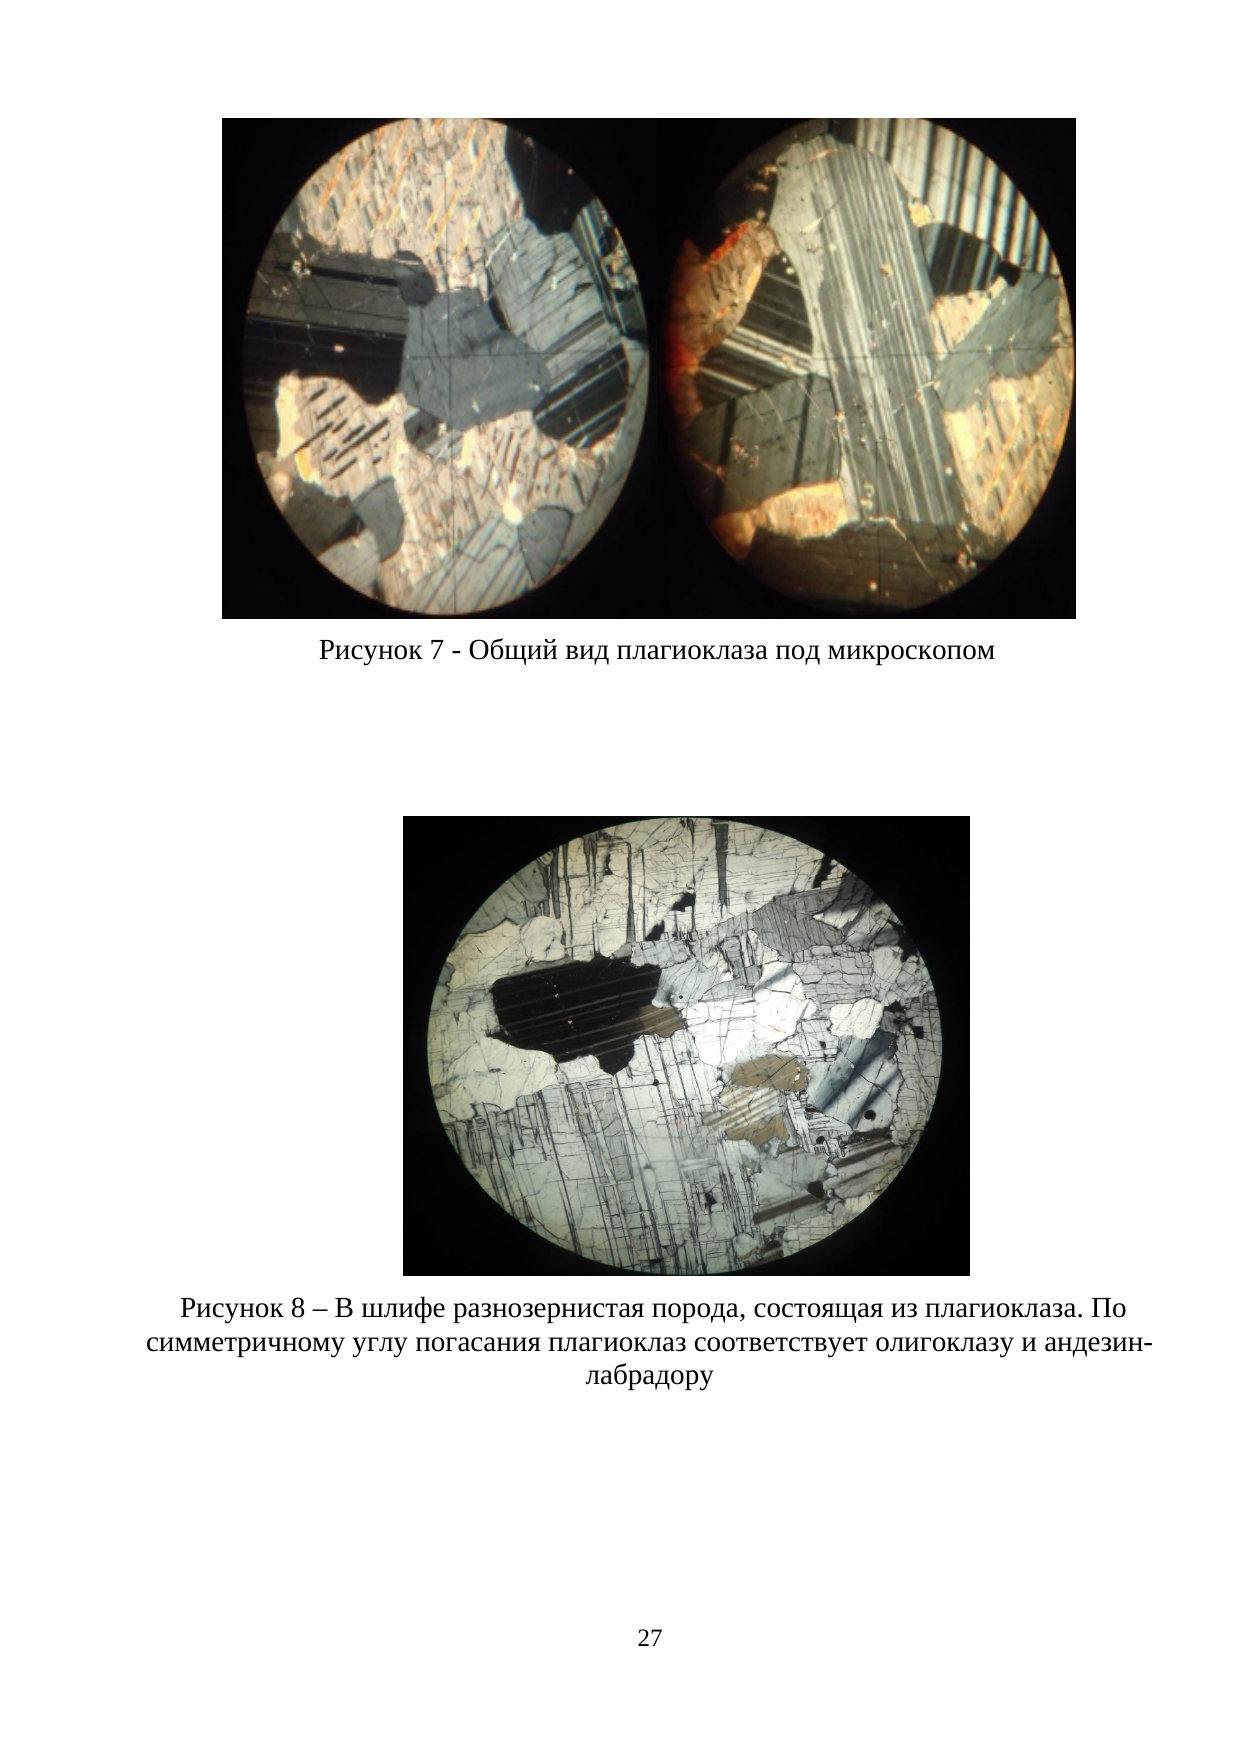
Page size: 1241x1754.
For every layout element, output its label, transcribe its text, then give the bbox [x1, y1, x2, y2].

picture [222, 118, 1076, 619]
text Рисунок 7 - Общий вид плагиоклаза под микроскопом [118, 632, 1181, 666]
picture [403, 816, 970, 1276]
text Рисунок 8 – В шлифе разнозернистая порода, состоящая из плагиоклаза. По симметричному углу погасания плагиоклаз соответствует олигоклазу и андезин-лабрадору [118, 1290, 1181, 1391]
